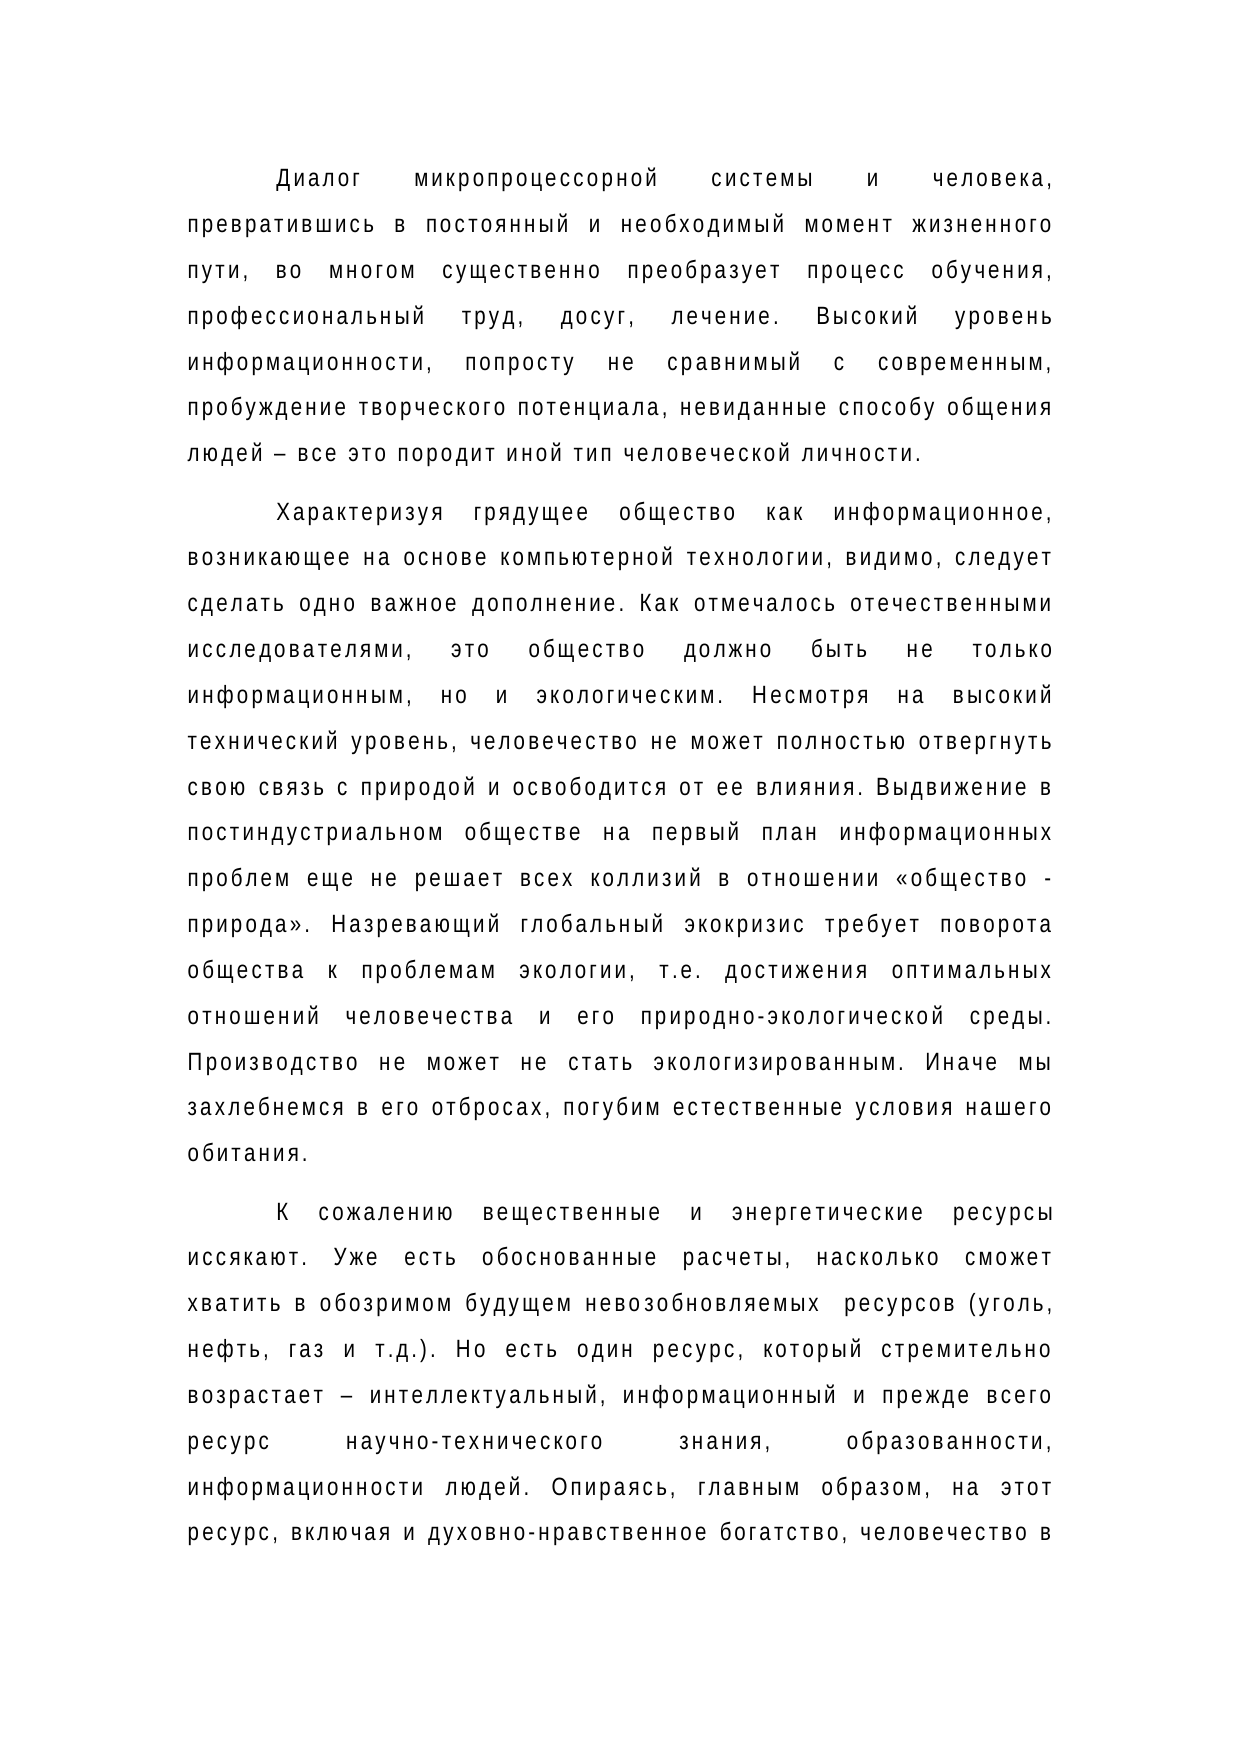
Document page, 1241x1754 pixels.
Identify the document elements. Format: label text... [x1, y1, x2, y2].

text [187, 1183, 1053, 1550]
text Диалог микропроцессорной системы и человека, превратившись в постоянный и необходимый момент жизненного пути, во многом существенно преобразует процесс обучения, профессиональный труд, досуг, лечение. Высокий уровень информационности, попросту не сравнимый с современным, пробуждение творческого потенциала, невиданные способу общения людей – все это породит иной тип человеческой личности. [187, 150, 1053, 471]
text Характеризуя грядущее общество как информационное, возникающее на основе компьютерной технологии, видимо, следует сделать одно важное дополнение. Как отмечалось отечественными исследователями, это общество должно быть не только информационным, но и экологическим. Несмотря на высокий технический уровень, человечество не может полностью отвергнуть свою связь с природой и освободится от ее влияния. Выдвижение в постиндустриальном обществе на первый план информационных проблем еще не решает всех коллизий в отношении «общество - природа». Назревающий глобальный экокризис требует поворота общества к проблемам экологии, т.е. достижения оптимальных отношений человечества и его природно-экологической среды. Производство не может не стать экологизированным. Иначе мы захлебнемся в его отбросах, погубим естественные условия нашего обитания. [187, 483, 1053, 1171]
